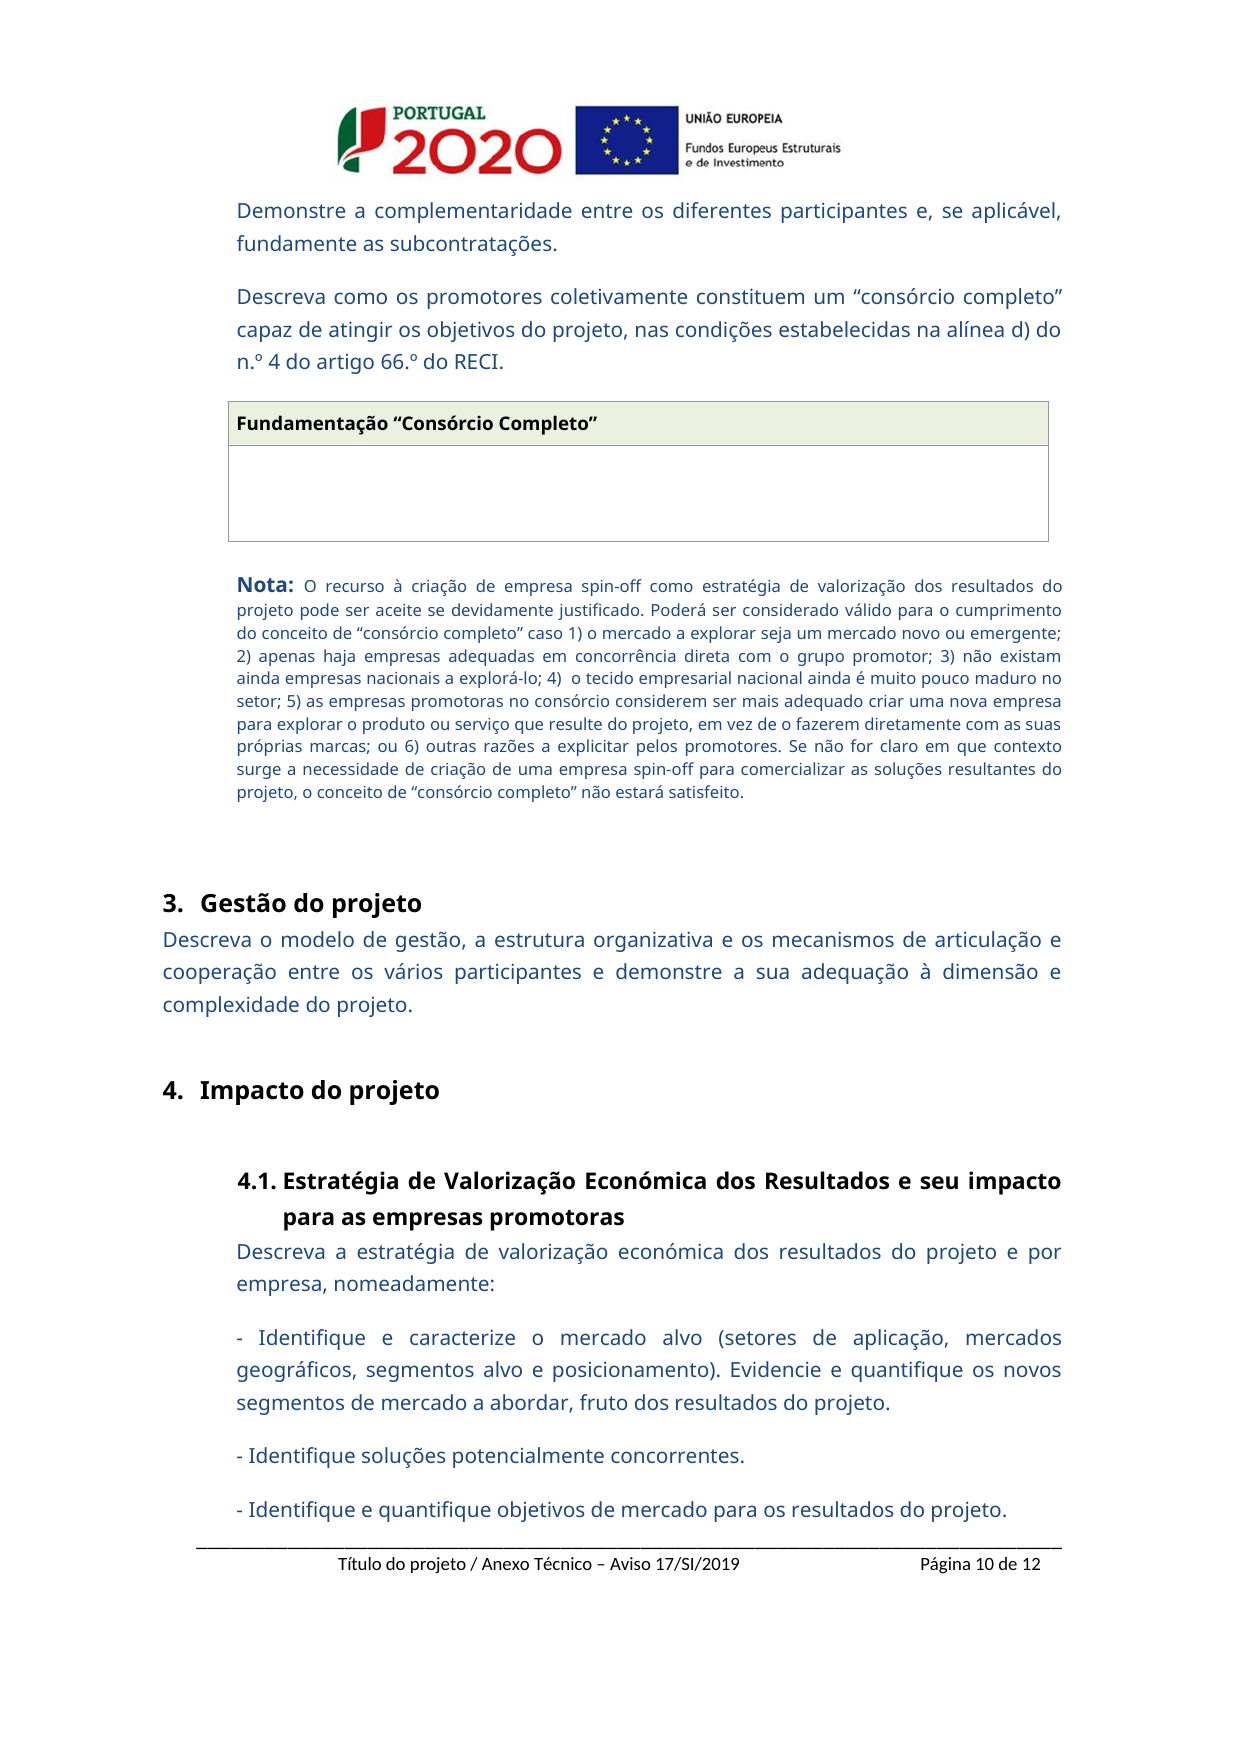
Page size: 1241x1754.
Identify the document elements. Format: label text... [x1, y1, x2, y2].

table_cell [229, 446, 1048, 541]
subtitle Gestão do projeto [162, 886, 1063, 920]
text Nota: O recurso à criação de empresa spin-off como estratégia de valorização dos resultados do projeto pode ser aceite se devidamente justificado. Poderá ser considerado válido para o cumprimento do conceito de “consórcio completo” caso 1) o mercado a explorar seja um mercado novo ou emergente; 2) apenas haja empresas adequadas em concorrência direta com o grupo promotor; 3) não existam ainda empresas nacionais a explorá-lo; 4) o tecido empresarial nacional ainda é muito pouco maduro no setor; 5) as empresas promotoras no consórcio considerem ser mais adequado criar uma nova empresa para explorar o produto ou serviço que resulte do projeto, em vez de o fazerem diretamente com as suas próprias marcas; ou 6) outras razões a explicitar pelos promotores. Se não for claro em que contexto surge a necessidade de criação de uma empresa spin-off para comercializar as soluções resultantes do projeto, o conceito de “consórcio completo” não estará satisfeito. [236, 570, 1063, 803]
text - Identifique e caracterize o mercado alvo (setores de aplicação, mercados geográficos, segmentos alvo e posicionamento). Evidencie e quantifique os novos segmentos de mercado a abordar, fruto dos resultados do projeto. [236, 1323, 1063, 1416]
text Demonstre a complementaridade entre os diferentes participantes e, se aplicável, fundamente as subcontratações. [236, 196, 1063, 257]
subtitle Estratégia de Valorização Económica dos Resultados e seu impacto para as empresas promotoras [237, 1165, 1063, 1232]
text Descreva o modelo de gestão, a estrutura organizativa e os mecanismos de articulação e cooperação entre os vários participantes e demonstre a sua adequação à dimensão e complexidade do projeto. [162, 925, 1063, 1018]
text Descreva a estratégia de valorização económica dos resultados do projeto e por empresa, nomeadamente: [236, 1237, 1063, 1298]
picture [330, 73, 895, 196]
text Descreva como os promotores coletivamente constituem um “consórcio completo” capaz de atingir os objetivos do projeto, nas condições estabelecidas na alínea d) do n.º 4 do artigo 66.º do RECI. [236, 282, 1063, 376]
text - Identifique soluções potencialmente concorrentes. [236, 1441, 1063, 1470]
text - Identifique e quantifique objetivos de mercado para os resultados do projeto. [236, 1495, 1063, 1523]
table_header Fundamentação “Consórcio Completo” [229, 402, 1048, 444]
subtitle Impacto do projeto [162, 1073, 1063, 1107]
